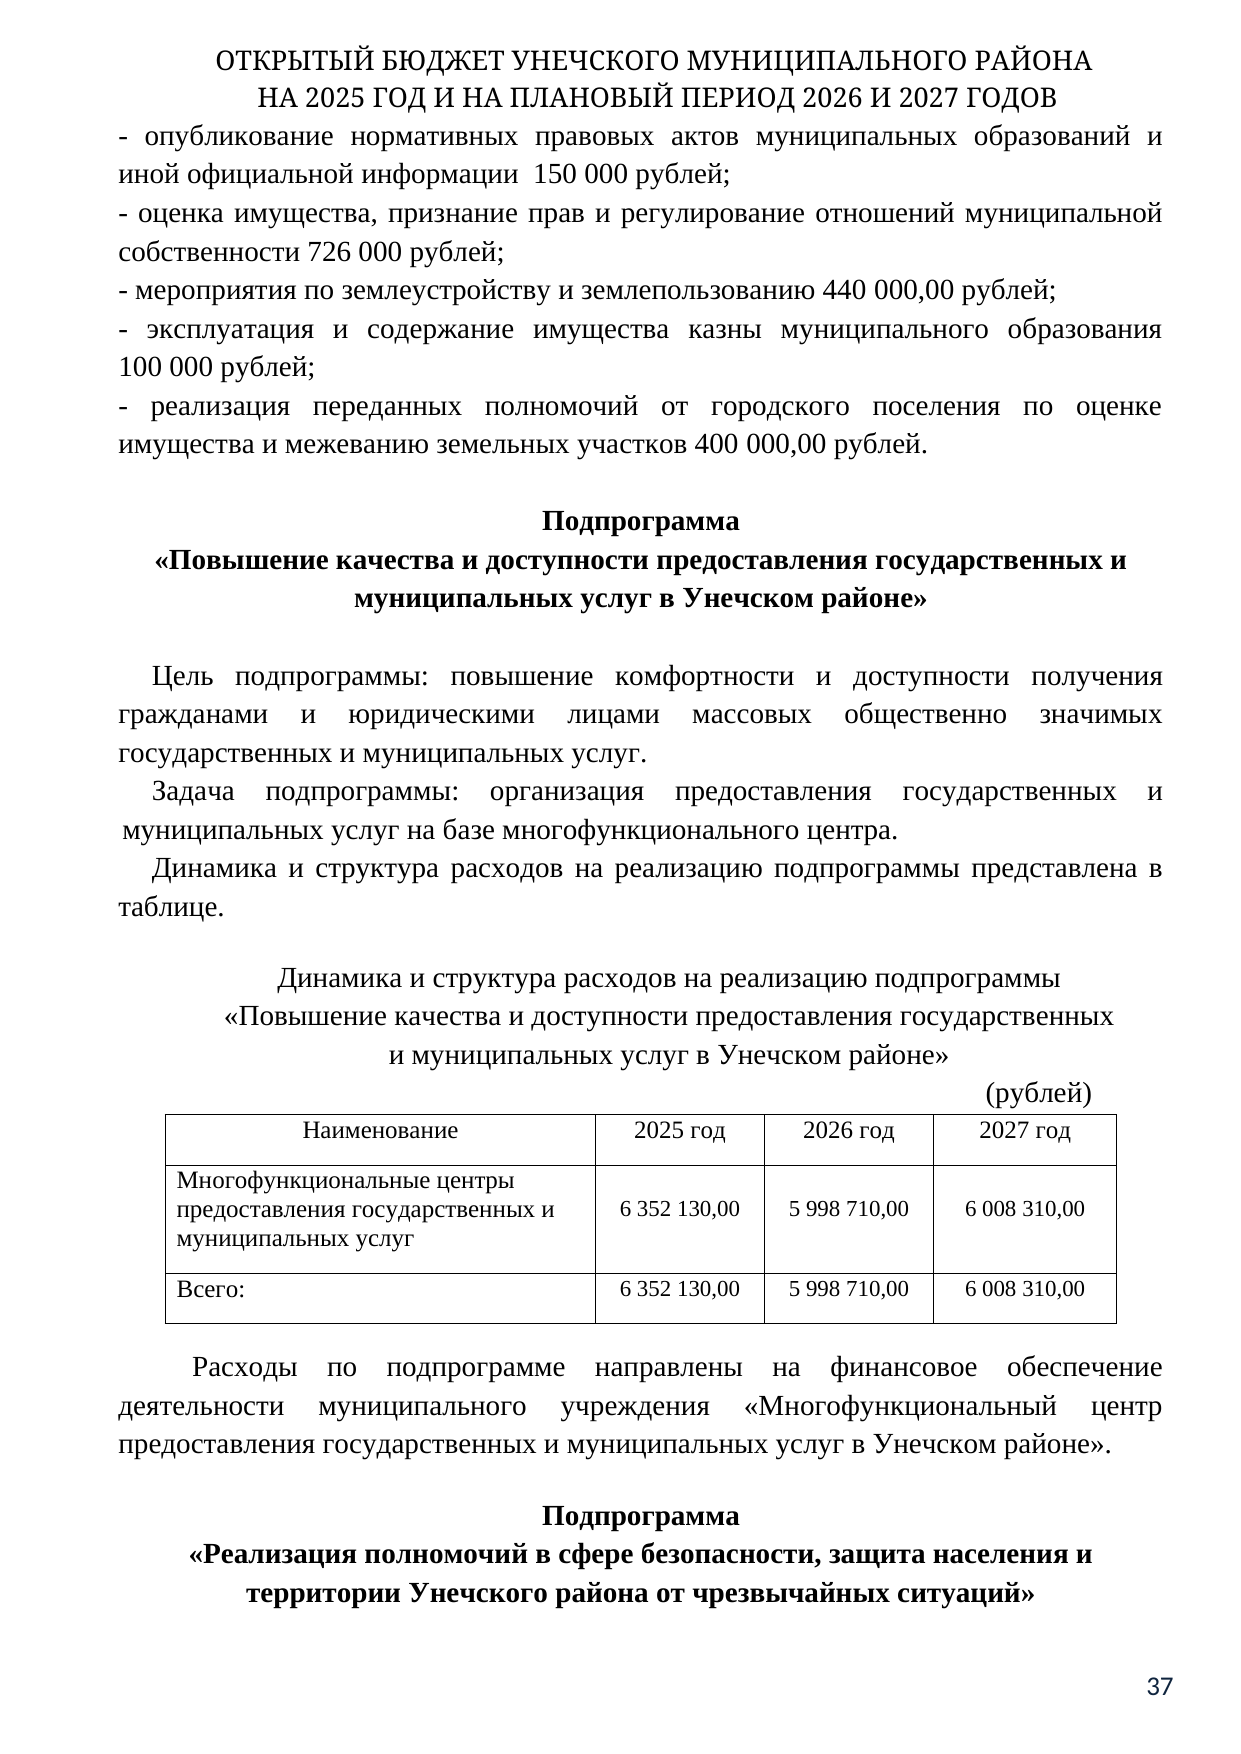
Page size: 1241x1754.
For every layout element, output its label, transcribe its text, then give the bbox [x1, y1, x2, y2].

text Задача подпрограммы: организация предоставления государственных и муниципальных услуг на базе многофункционального центра. [122, 773, 1163, 845]
text Динамика и структура расходов на реализацию подпрограммы представлена в таблице. [118, 850, 1163, 922]
text и муниципальных услуг в Унечском районе» [118, 1037, 1163, 1070]
text Цель подпрограммы: повышение комфортности и доступности получения гражданами и юридическими лицами массовых общественно значимых государственных и муниципальных услуг. [118, 658, 1163, 768]
table_cell 5 998 710,00 [765, 1274, 933, 1323]
text «Реализация полномочий в сфере безопасности, защита населения и территории Унечского района от чрезвычайных ситуаций» [118, 1536, 1163, 1608]
table_header 2026 год [765, 1115, 933, 1164]
text (рублей) [782, 1075, 1163, 1109]
table_cell 6 008 310,00 [934, 1274, 1116, 1323]
text Динамика и структура расходов на реализацию подпрограммы [118, 960, 1163, 993]
text - опубликование нормативных правовых актов муниципальных образований и иной официальной информации 150 000 рублей; [118, 118, 1163, 190]
table_cell 5 998 710,00 [765, 1166, 933, 1273]
text Подпрограмма [118, 1498, 1163, 1531]
text «Повышение качества и доступности предоставления государственных и муниципальных услуг в Унечском районе» [118, 542, 1163, 614]
text «Повышение качества и доступности предоставления государственных [118, 998, 1163, 1032]
table_header Наименование [166, 1115, 595, 1164]
table_cell 6 008 310,00 [934, 1166, 1116, 1273]
table_cell Многофункциональные центры предоставления государственных и муниципальных услуг [166, 1166, 595, 1273]
text Подпрограмма [118, 503, 1163, 537]
text - мероприятия по землеустройству и землепользованию 440 000,00 рублей; [118, 272, 1163, 306]
text Расходы по подпрограмме направлены на финансовое обеспечение деятельности муниципального учреждения «Многофункциональный центр предоставления государственных и муниципальных услуг в Унечском районе». [118, 1349, 1163, 1460]
table_cell Всего: [166, 1274, 595, 1323]
table_header 2025 год [596, 1115, 764, 1164]
text - оценка имущества, признание прав и регулирование отношений муниципальной собственности 726 000 рублей; [118, 195, 1163, 267]
text - реализация переданных полномочий от городского поселения по оценке имущества и межеванию земельных участков 400 000,00 рублей. [118, 388, 1163, 460]
table_cell 6 352 130,00 [596, 1274, 764, 1323]
table_header 2027 год [934, 1115, 1116, 1164]
text - эксплуатация и содержание имущества казны муниципального образования 100 000 рублей; [118, 311, 1163, 383]
table_cell 6 352 130,00 [596, 1166, 764, 1273]
